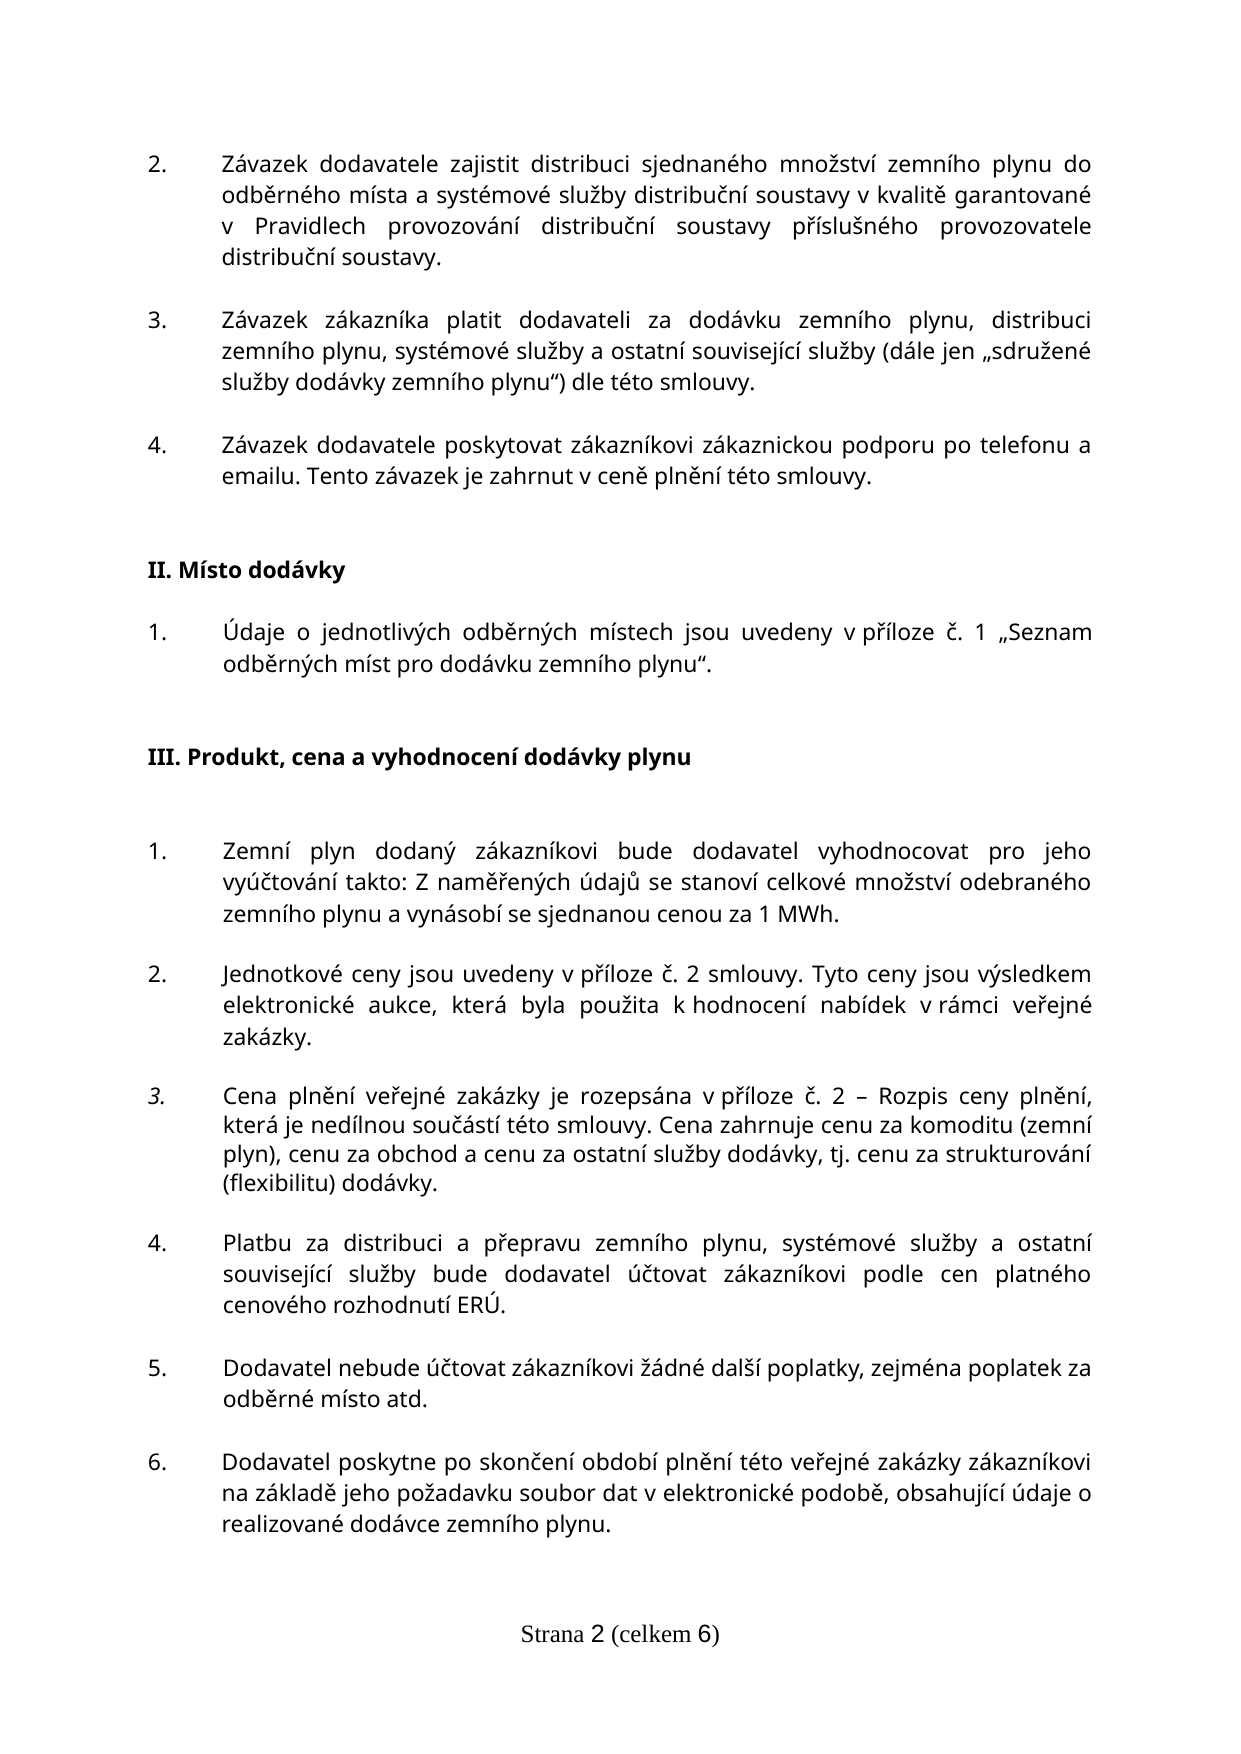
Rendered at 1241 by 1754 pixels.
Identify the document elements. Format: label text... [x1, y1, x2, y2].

list Dodavatel nebude účtovat zákazníkovi žádné další poplatky, zejména poplatek za odběrné místo atd. [148, 1352, 1093, 1414]
text II. Místo dodávky [148, 554, 1093, 585]
list Údaje o jednotlivých odběrných místech jsou uvedeny v příloze č. 1 „Seznam odběrných míst pro dodávku zemního plynu“. [148, 616, 1093, 679]
text III. Produkt, cena a vyhodnocení dodávky plynu [148, 741, 1093, 773]
list Závazek zákazníka platit dodavateli za dodávku zemního plynu, distribuci zemního plynu, systémové služby a ostatní související služby (dále jen „sdružené služby dodávky zemního plynu“) dle této smlouvy. [148, 304, 1093, 398]
list Závazek dodavatele poskytovat zákazníkovi zákaznickou podporu po telefonu a emailu. Tento závazek je zahrnut v ceně plnění této smlouvy. [148, 429, 1093, 491]
list Závazek dodavatele zajistit distribuci sjednaného množství zemního plynu do odběrného místa a systémové služby distribuční soustavy v kvalitě garantované v Pravidlech provozování distribuční soustavy příslušného provozovatele distribuční soustavy. [148, 148, 1093, 273]
list Dodavatel poskytne po skončení období plnění této veřejné zakázky zákazníkovi na základě jeho požadavku soubor dat v elektronické podobě, obsahující údaje o realizované dodávce zemního plynu. [148, 1446, 1093, 1539]
list Jednotkové ceny jsou uvedeny v příloze č. 2 smlouvy. Tyto ceny jsou výsledkem elektronické aukce, která byla použita k hodnocení nabídek v rámci veřejné zakázky. [148, 958, 1093, 1052]
list Cena plnění veřejné zakázky je rozepsána v příloze č. 2 – Rozpis ceny plnění, která je nedílnou součástí této smlouvy. Cena zahrnuje cenu za komoditu (zemní plyn), cenu za obchod a cenu za ostatní služby dodávky, tj. cenu za strukturování (flexibilitu) dodávky. [148, 1081, 1093, 1198]
list Platbu za distribuci a přepravu zemního plynu, systémové služby a ostatní související služby bude dodavatel účtovat zákazníkovi podle cen platného cenového rozhodnutí ERÚ. [148, 1227, 1093, 1321]
list Zemní plyn dodaný zákazníkovi bude dodavatel vyhodnocovat pro jeho vyúčtování takto: Z naměřených údajů se stanoví celkové množství odebraného zemního plynu a vynásobí se sjednanou cenou za 1 MWh. [148, 835, 1093, 929]
